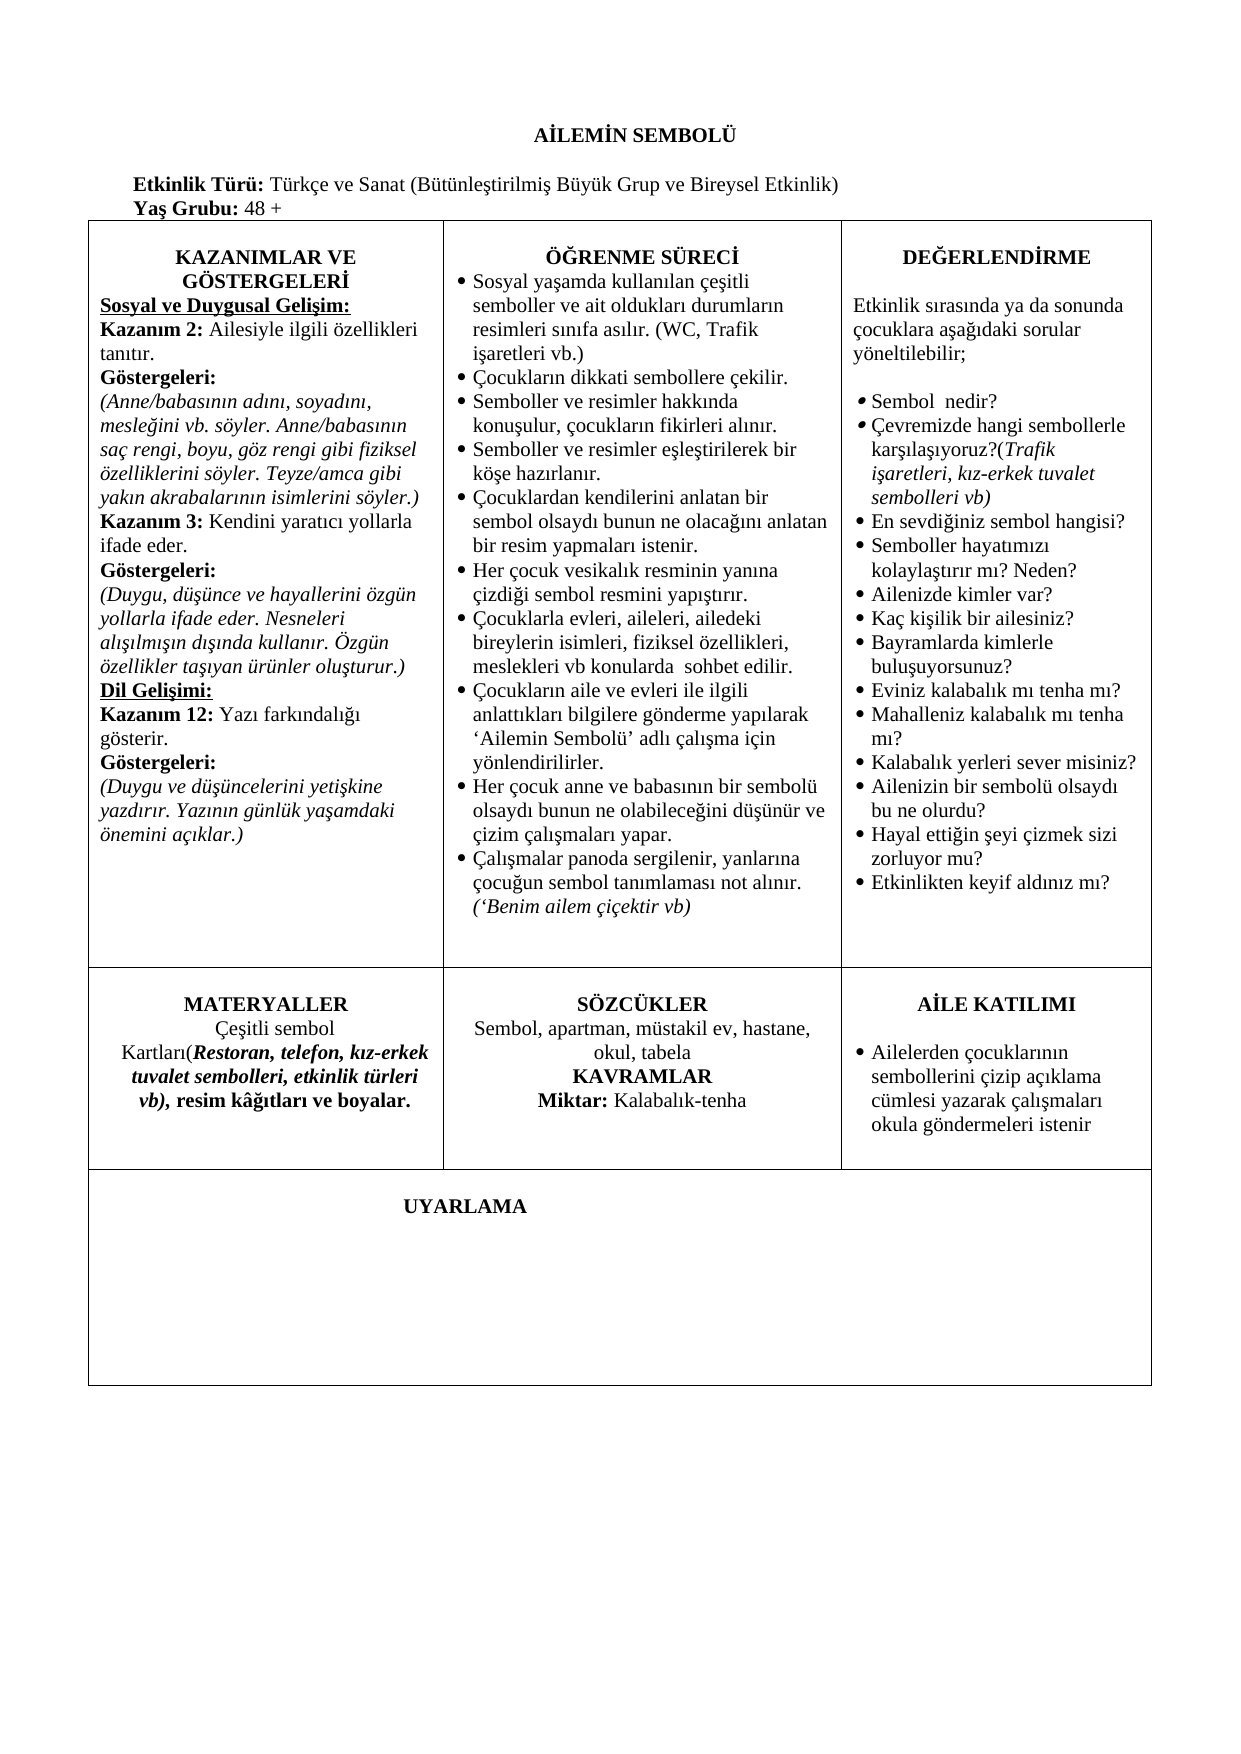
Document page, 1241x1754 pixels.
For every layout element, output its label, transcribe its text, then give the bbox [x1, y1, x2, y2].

table_header ÖĞRENME SÜRECİ Sosyal yaşamda kullanılan çeşitli semboller ve ait oldukları durumların resimleri sınıfa asılır. (WC, Trafik işaretleri vb.) Çocukların dikkati sembollere çekilir. Semboller ve resimler hakkında konuşulur, çocukların fikirleri alınır. Semboller ve resimler eşleştirilerek bir köşe hazırlanır. Çocuklardan kendilerini anlatan bir sembol olsaydı bunun ne olacağını anlatan bir resim yapmaları istenir. Her çocuk vesikalık resminin yanına çizdiği sembol resmini yapıştırır. Çocuklarla evleri, aileleri, ailedeki bireylerin isimleri, fiziksel özellikleri, meslekleri vb konularda sohbet edilir. Çocukların aile ve evleri ile ilgili anlattıkları bilgilere gönderme yapılarak ‘Ailemin Sembolü’ adlı çalışma için yönlendirilirler. Her çocuk anne ve babasının bir sembolü olsaydı bunun ne olabileceğini düşünür ve çizim çalışmaları yapar. Çalışmalar panoda sergilenir, yanlarına çocuğun sembol tanımlaması not alınır.(‘Benim ailem çiçektir vb) [444, 221, 841, 967]
table_cell MATERYALLER Çeşitli sembol Kartları(Restoran, telefon, kız-erkek tuvalet sembolleri, etkinlik türleri vb), resim kâğıtları ve boyalar. [89, 968, 443, 1169]
table_header KAZANIMLAR VE GÖSTERGELERİ Sosyal ve Duygusal Gelişim: Kazanım 2: Ailesiyle ilgili özellikleri tanıtır. Göstergeleri: (Anne/babasının adını, soyadını, mesleğini vb. söyler. Anne/babasının saç rengi, boyu, göz rengi gibi fiziksel özelliklerini söyler. Teyze/amca gibi yakın akrabalarının isimlerini söyler.) Kazanım 3: Kendini yaratıcı yollarla ifade eder. Göstergeleri: (Duygu, düşünce ve hayallerini özgün yollarla ifade eder. Nesneleri alışılmışın dışında kullanır. Özgün özellikler taşıyan ürünler oluşturur.) Dil Gelişimi: Kazanım 12: Yazı farkındalığı gösterir. Göstergeleri: (Duygu ve düşüncelerini yetişkine yazdırır. Yazının günlük yaşamdaki önemini açıklar.) [89, 221, 443, 967]
text Yaş Grubu: 48 + [133, 196, 1137, 219]
text AİLEMİN SEMBOLÜ [133, 123, 1137, 147]
text Etkinlik Türü: Türkçe ve Sanat (Bütünleştirilmiş Büyük Grup ve Bireysel Etkinlik) [133, 171, 1137, 196]
table_cell [842, 1170, 1151, 1385]
table_header DEĞERLENDİRME Etkinlik sırasında ya da sonunda çocuklara aşağıdaki sorular yöneltilebilir; Sembol nedir? Çevremizde hangi sembollerle karşılaşıyoruz?(Trafik işaretleri, kız-erkek tuvalet sembolleri vb) En sevdiğiniz sembol hangisi? Semboller hayatımızı kolaylaştırır mı? Neden? Ailenizde kimler var? Kaç kişilik bir ailesiniz? Bayramlarda kimlerle buluşuyorsunuz? Eviniz kalabalık mı tenha mı? Mahalleniz kalabalık mı tenha mı? Kalabalık yerleri sever misiniz? Ailenizin bir sembolü olsaydı bu ne olurdu? Hayal ettiğin şeyi çizmek sizi zorluyor mu? Etkinlikten keyif aldınız mı? [842, 221, 1151, 967]
table_cell UYARLAMA [89, 1170, 842, 1385]
table_cell SÖZCÜKLER Sembol, apartman, müstakil ev, hastane, okul, tabela KAVRAMLAR Miktar: Kalabalık-tenha [444, 968, 841, 1169]
table_cell AİLE KATILIMI Ailelerden çocuklarının sembollerini çizip açıklama cümlesi yazarak çalışmaları okula göndermeleri istenir [842, 968, 1151, 1169]
